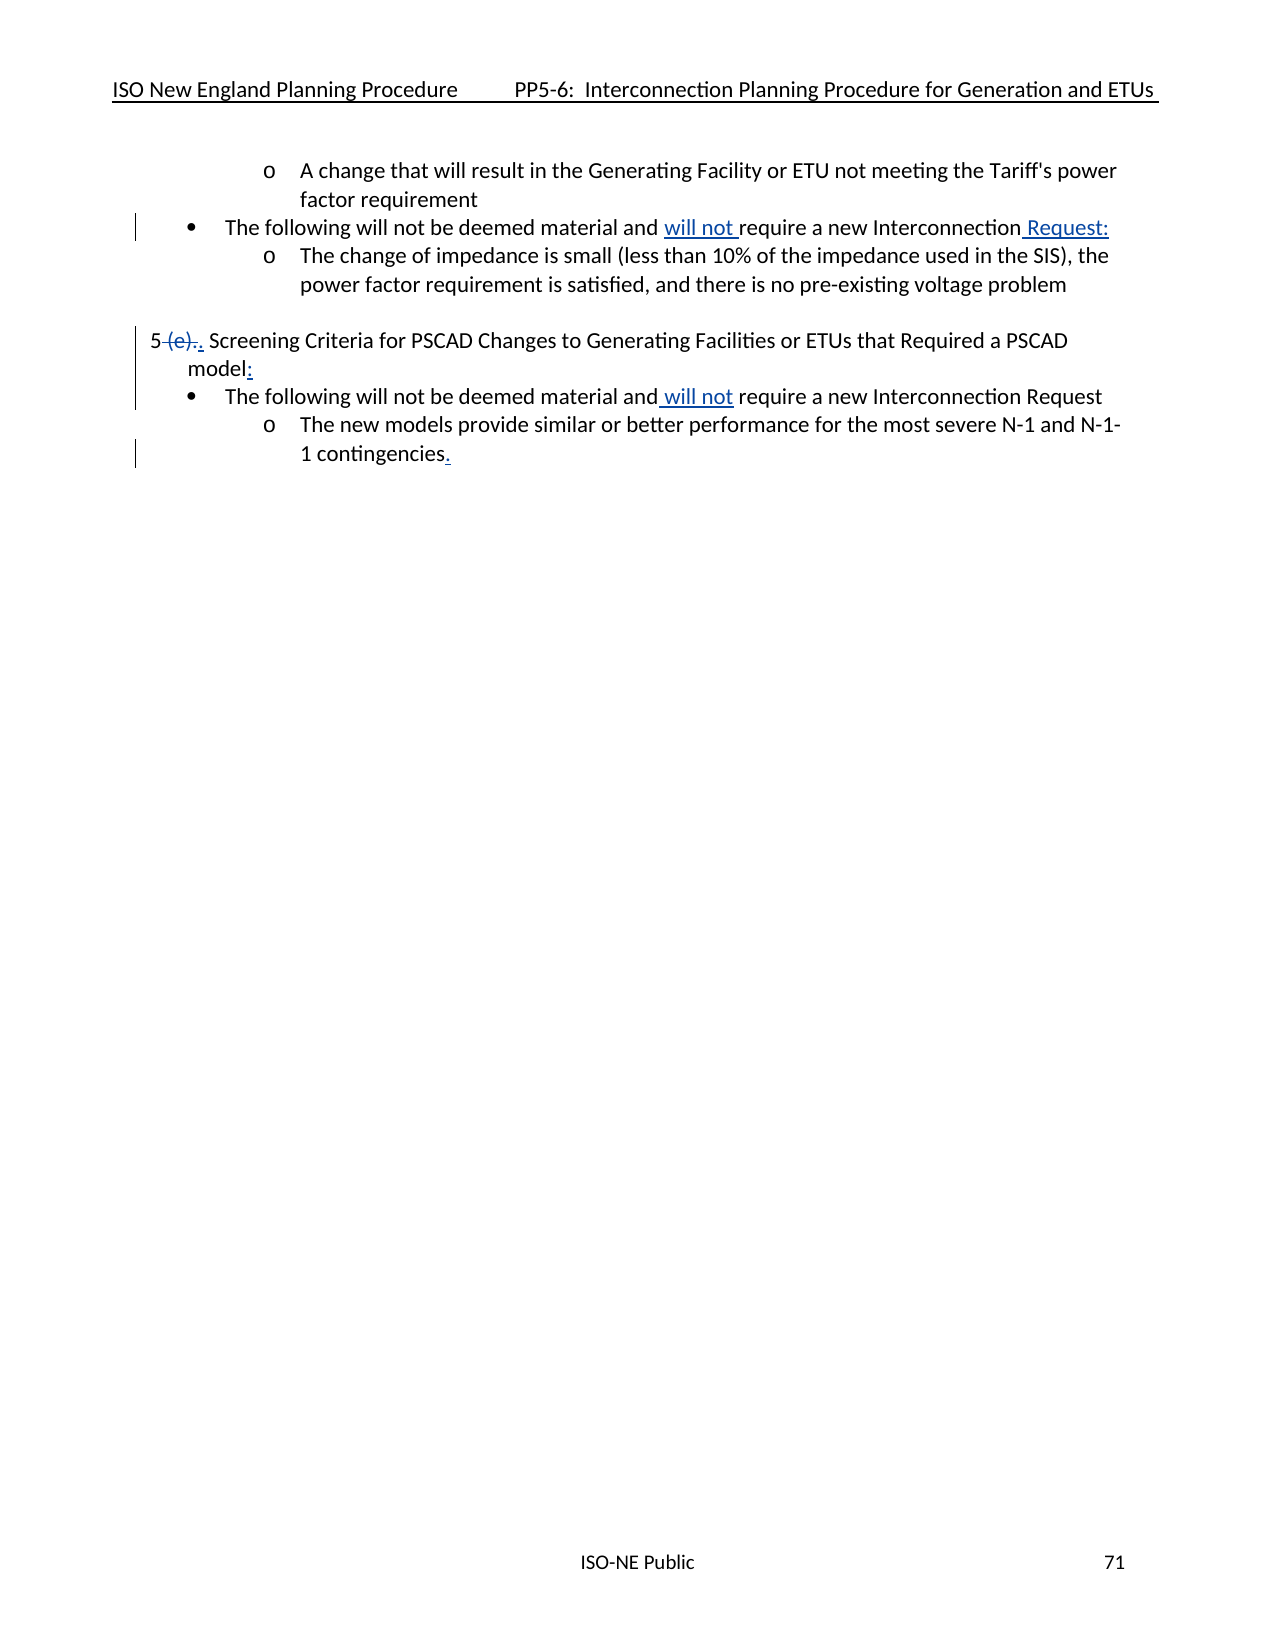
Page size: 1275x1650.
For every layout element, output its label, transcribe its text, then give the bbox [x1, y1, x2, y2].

list The new models provide similar or better performance for the most severe N-1 and N-1-1 contingencies [262, 410, 1125, 467]
list A change that will result in the Generating Facility or ETU not meeting the Tariff's power factor requirement [262, 156, 1125, 213]
list The following will not be deemed material and require a new Interconnection Request [187, 382, 1125, 410]
list The change of impedance is small (less than 10% of the impedance used in the SIS), the power factor requirement is satisfied, and there is no pre-existing voltage problem [262, 241, 1125, 298]
list The following will not be deemed material and require a new Interconnection [187, 213, 1125, 241]
text 5 Screening Criteria for PSCAD Changes to Generating Facilities or ETUs that Required a PSCAD model [150, 326, 1125, 382]
